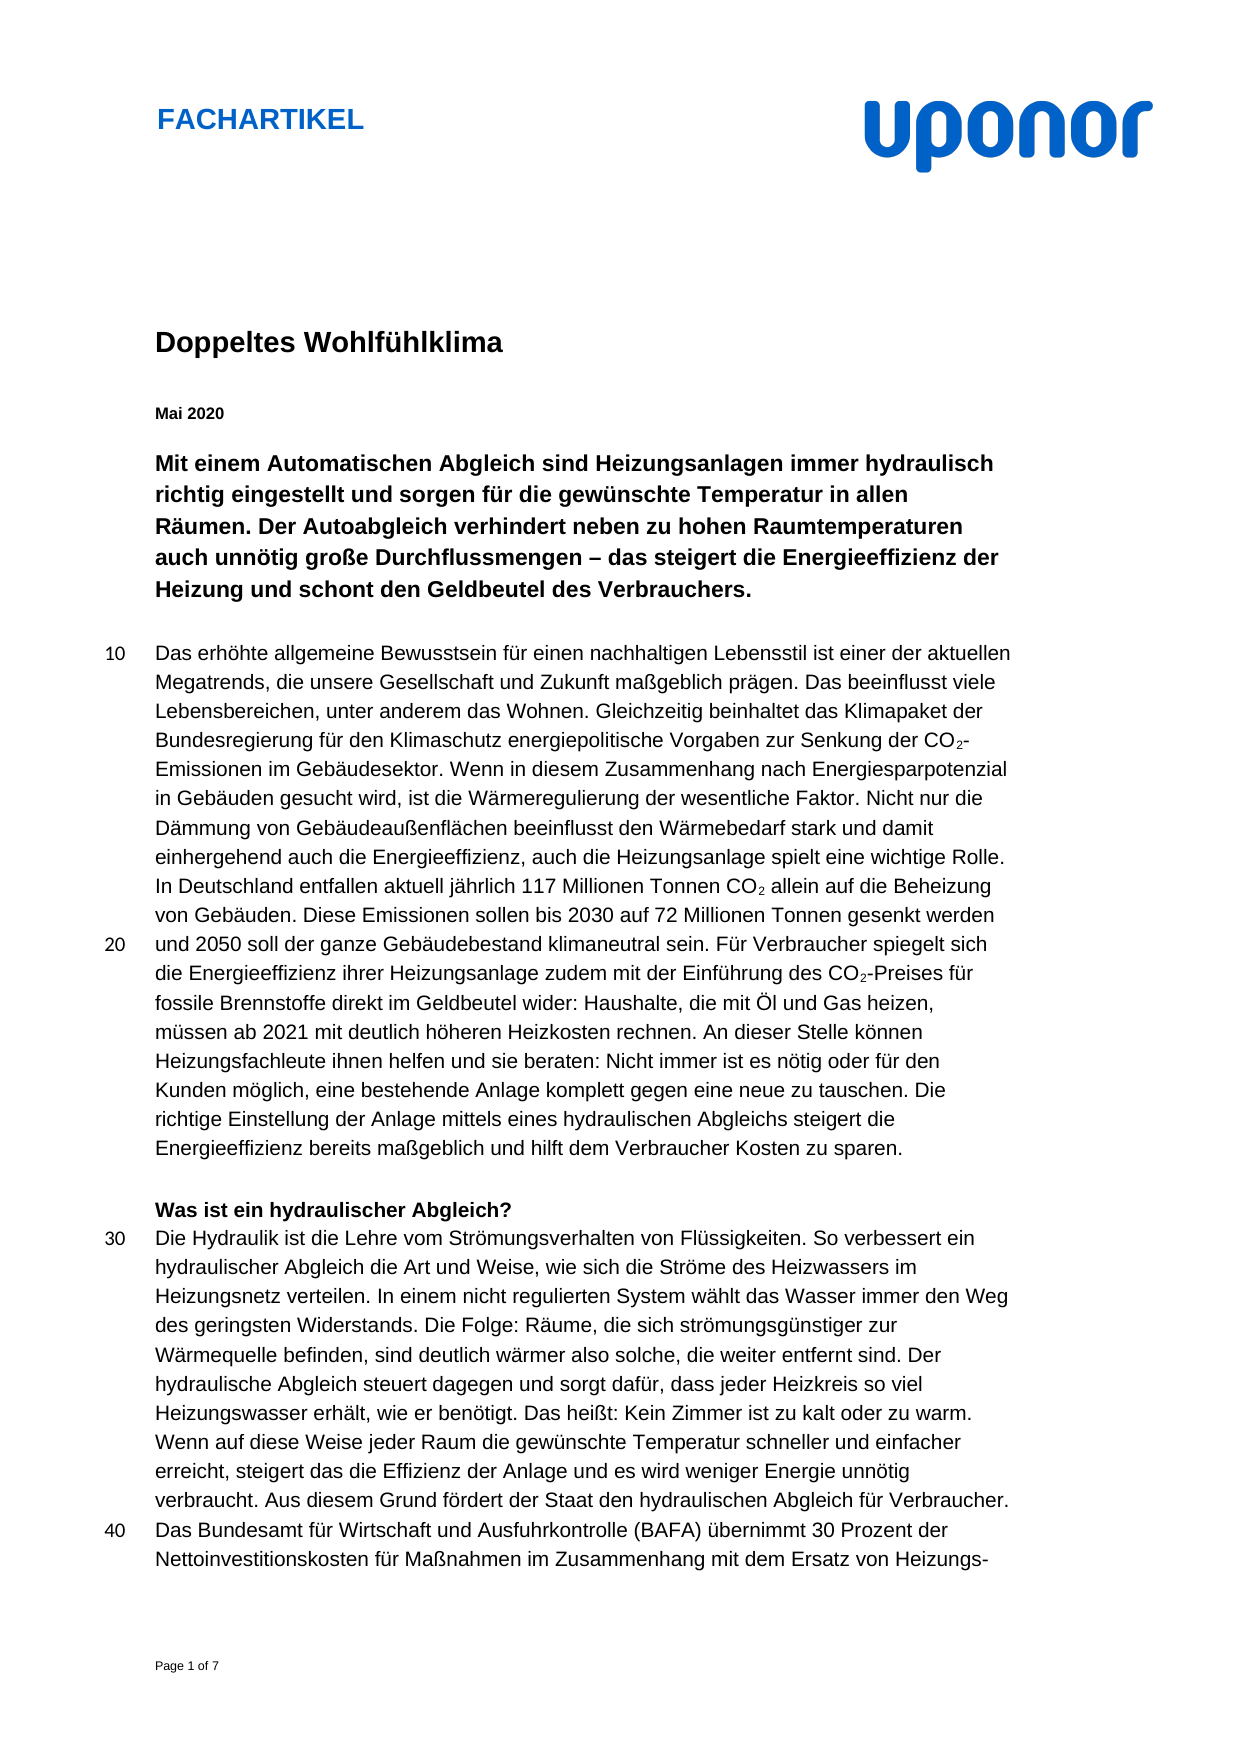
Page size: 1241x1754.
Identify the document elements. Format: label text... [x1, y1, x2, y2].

text Doppeltes Wohlfühlklima [155, 325, 1027, 358]
text Was ist ein hydraulischer Abgleich? [155, 1191, 1005, 1222]
text Das erhöhte allgemeine Bewusstsein für einen nachhaltigen Lebensstil ist einer der aktuellen Megatrends, die unsere Gesellschaft und Zukunft maßgeblich prägen. Das beeinflusst viele Lebensbereichen, unter anderem das Wohnen. Gleichzeitig beinhaltet das Klimapaket der Bundesregierung für den Klimaschutz energiepolitische Vorgaben zur Senkung der CO2-Emissionen im Gebäudesektor. Wenn in diesem Zusammenhang nach Energiesparpotenzial in Gebäuden gesucht wird, ist die Wärmeregulierung der wesentliche Faktor. Nicht nur die Dämmung von Gebäudeaußenflächen beeinflusst den Wärmebedarf stark und damit einhergehend auch die Energieeffizienz, auch die Heizungsanlage spielt eine wichtige Rolle. In Deutschland entfallen aktuell jährlich 117 Millionen Tonnen CO2 allein auf die Beheizung von Gebäuden. Diese Emissionen sollen bis 2030 auf 72 Millionen Tonnen gesenkt werden und 2050 soll der ganze Gebäudebestand klimaneutral sein. Für Verbraucher spiegelt sich die Energieeffizienz ihrer Heizungsanlage zudem mit der Einführung des CO2-Preises für fossile Brennstoffe direkt im Geldbeutel wider: Haushalte, die mit Öl und Gas heizen, müssen ab 2021 mit deutlich höheren Heizkosten rechnen. An dieser Stelle können Heizungsfachleute ihnen helfen und sie beraten: Nicht immer ist es nötig oder für den Kunden möglich, eine bestehende Anlage komplett gegen eine neue zu tauschen. Die richtige Einstellung der Anlage mittels eines hydraulischen Abgleichs steigert die Energieeffizienz bereits maßgeblich und hilft dem Verbraucher Kosten zu sparen. [155, 637, 1012, 1162]
text Mai 2020 [155, 396, 1012, 425]
text Mit einem Automatischen Abgleich sind Heizungsanlagen immer hydraulisch richtig eingestellt und sorgen für die gewünschte Temperatur in allen Räumen. Der Autoabgleich verhindert neben zu hohen Raumtemperaturen auch unnötig große Durchflussmengen – das steigert die Energieeffizienz der Heizung und schont den Geldbeutel des Verbrauchers. [155, 425, 1005, 602]
picture [858, 55, 1163, 186]
